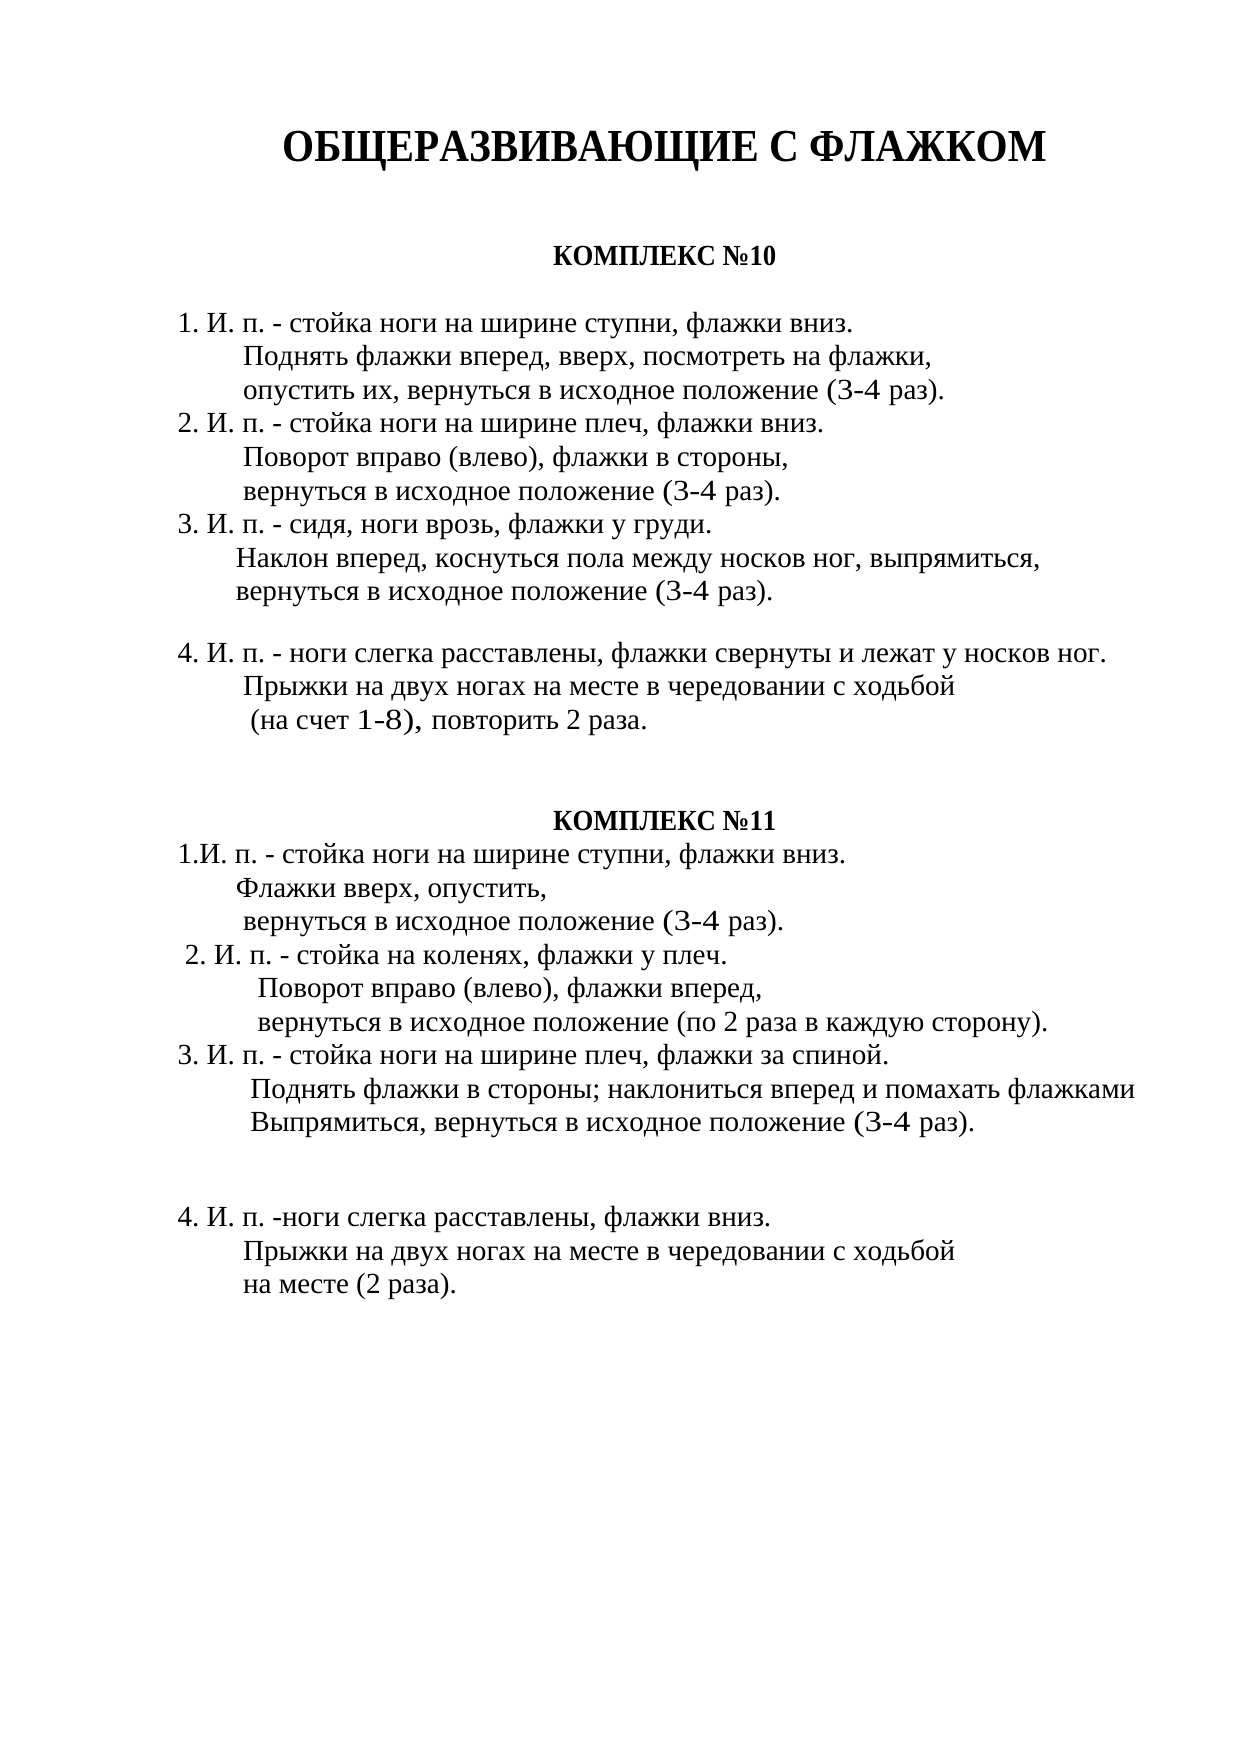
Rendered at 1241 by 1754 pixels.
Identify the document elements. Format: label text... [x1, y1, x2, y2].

text Прыжки на двух ногах на месте в чередовании с ходьбой [177, 1233, 1152, 1267]
text 2. И. п. - стойка ноги на ширине плеч, флажки вниз. [177, 406, 1152, 439]
text вернуться в исходное положение (по 2 раза в каждую сторону). [177, 1004, 1152, 1037]
text КОМПЛЕКС №10 [177, 238, 1152, 271]
text Поднять флажки вперед, вверх, посмотреть на флажки, [177, 338, 1152, 372]
text Поворот вправо (влево), флажки в стороны, [177, 439, 1152, 473]
text Выпрямиться, вернуться в исходное положение (3-4 раз). [177, 1104, 1152, 1138]
text (на счет 1-8), повторить 2 раза. [177, 702, 1152, 736]
text КОМПЛЕКС №11 [177, 803, 1152, 836]
text 1.И. п. - стойка ноги на ширине ступни, флажки вниз. [177, 836, 1152, 870]
text Прыжки на двух ногах на месте в чередовании с ходьбой [177, 668, 1152, 702]
text опустить их, вернуться в исходное положение (3-4 раз). [177, 372, 1152, 406]
text 4. И. п. - ноги слегка расставлены, флажки свернуты и лежат у носков ног. [177, 635, 1152, 668]
text Флажки вверх, опустить, [177, 870, 1152, 903]
text Наклон вперед, коснуться пола между носков ног, выпрямиться, [177, 540, 1152, 573]
text вернуться в исходное положение (3-4 раз). [177, 903, 1152, 937]
text 2. И. п. - стойка на коленях, флажки у плеч. [177, 937, 1152, 970]
text 3. И. п. - сидя, ноги врозь, флажки у груди. [177, 506, 1152, 540]
text на месте (2 раза). [177, 1267, 1152, 1300]
text 4. И. п. -ноги слегка расставлены, флажки вниз. [177, 1199, 1152, 1233]
text Поворот вправо (влево), флажки вперед, [177, 970, 1152, 1004]
text Поднять флажки в стороны; наклониться вперед и помахать флажками [177, 1071, 1152, 1104]
text 3. И. п. - стойка ноги на ширине плеч, флажки за спиной. [177, 1037, 1152, 1071]
text ОБЩЕРАЗВИВАЮЩИЕ С ФЛАЖКОМ [177, 118, 1152, 171]
text вернуться в исходное положение (3-4 раз). [177, 573, 1152, 607]
text 1. И. п. - стойка ноги на ширине ступни, флажки вниз. [177, 305, 1152, 338]
text вернуться в исходное положение (3-4 раз). [177, 473, 1152, 506]
